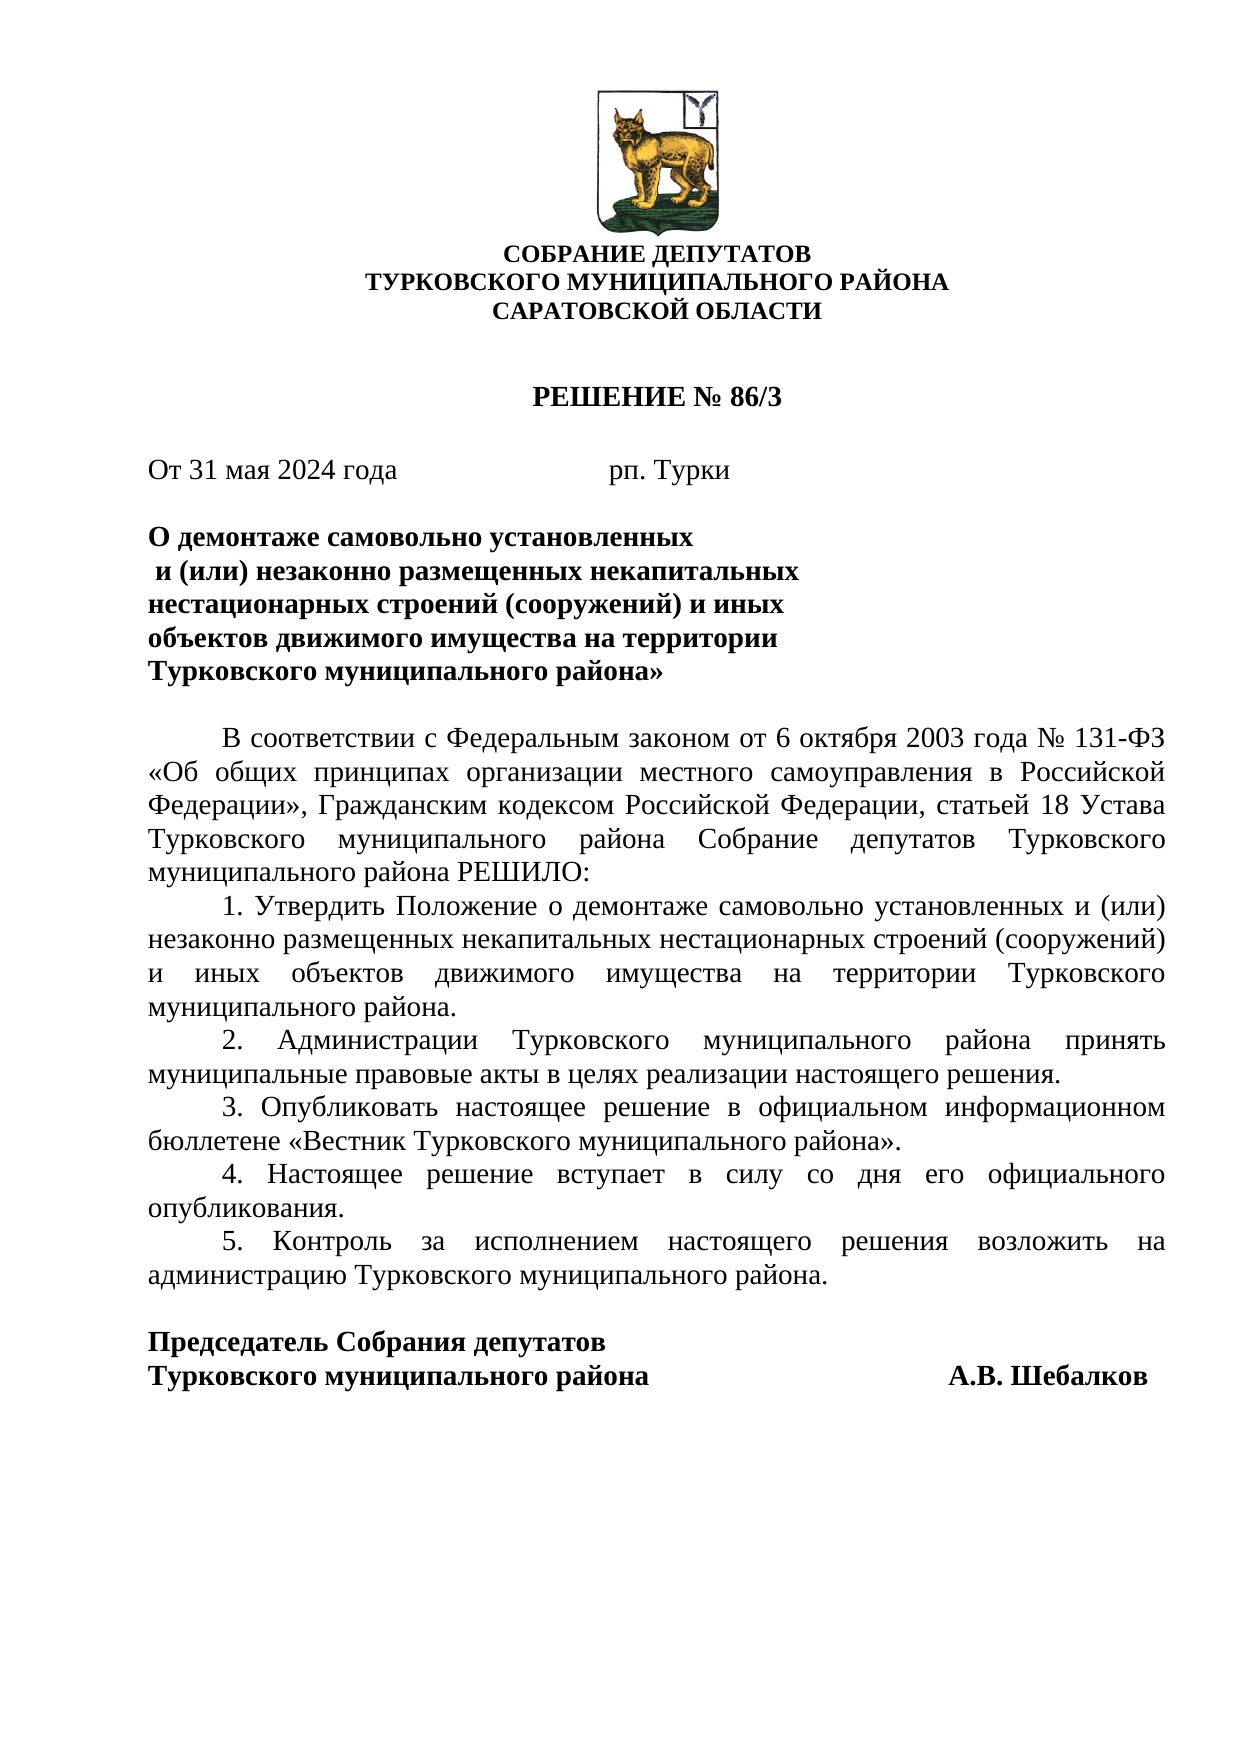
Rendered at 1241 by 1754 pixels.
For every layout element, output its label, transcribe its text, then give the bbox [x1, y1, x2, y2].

text ТУРКОВСКОГО МУНИЦИПАЛЬНОГО РАЙОНА [148, 267, 1166, 296]
text От 31 мая 2024 года рп. Турки [148, 452, 1166, 486]
text САРАТОВСКОЙ ОБЛАСТИ [148, 296, 1166, 325]
subtitle РЕШЕНИЕ № 86/3 [148, 379, 1166, 412]
title объектов движимого имущества на территории [148, 620, 1166, 653]
text Председатель Собрания депутатов [148, 1324, 1166, 1358]
text 4. Настоящее решение вступает в силу со дня его официального опубликования. [148, 1156, 1166, 1223]
title нестационарных строений (сооружений) и иных [148, 586, 1166, 620]
title и (или) незаконно размещенных некапитальных [148, 553, 1166, 586]
text 3. Опубликовать настоящее решение в официальном информационном бюллетене «Вестник Турковского муниципального района». [148, 1089, 1166, 1156]
text В соответствии с Федеральным законом от 6 октября 2003 года № 131-ФЗ «Об общих принципах организации местного самоуправления в Российской Федерации», Гражданским кодексом Российской Федерации, статьей 18 Устава Турковского муниципального района Собрание депутатов Турковского муниципального района РЕШИЛО: [148, 720, 1166, 888]
title О демонтаже самовольно установленных [148, 519, 1166, 553]
text 5. Контроль за исполнением настоящего решения возложить на администрацию Турковского муниципального района. [148, 1223, 1166, 1291]
text 1. Утвердить Положение о демонтаже самовольно установленных и (или) незаконно размещенных некапитальных нестационарных строений (сооружений) и иных объектов движимого имущества на территории Турковского муниципального района. [148, 888, 1166, 1022]
text 2. Администрации Турковского муниципального района принять муниципальные правовые акты в целях реализации настоящего решения. [148, 1022, 1166, 1089]
title Турковского муниципального района» [148, 653, 1166, 687]
picture [595, 88, 720, 239]
text СОБРАНИЕ ДЕПУТАТОВ [148, 239, 1166, 267]
text Турковского муниципального района А.В. Шебалков [148, 1358, 1166, 1391]
